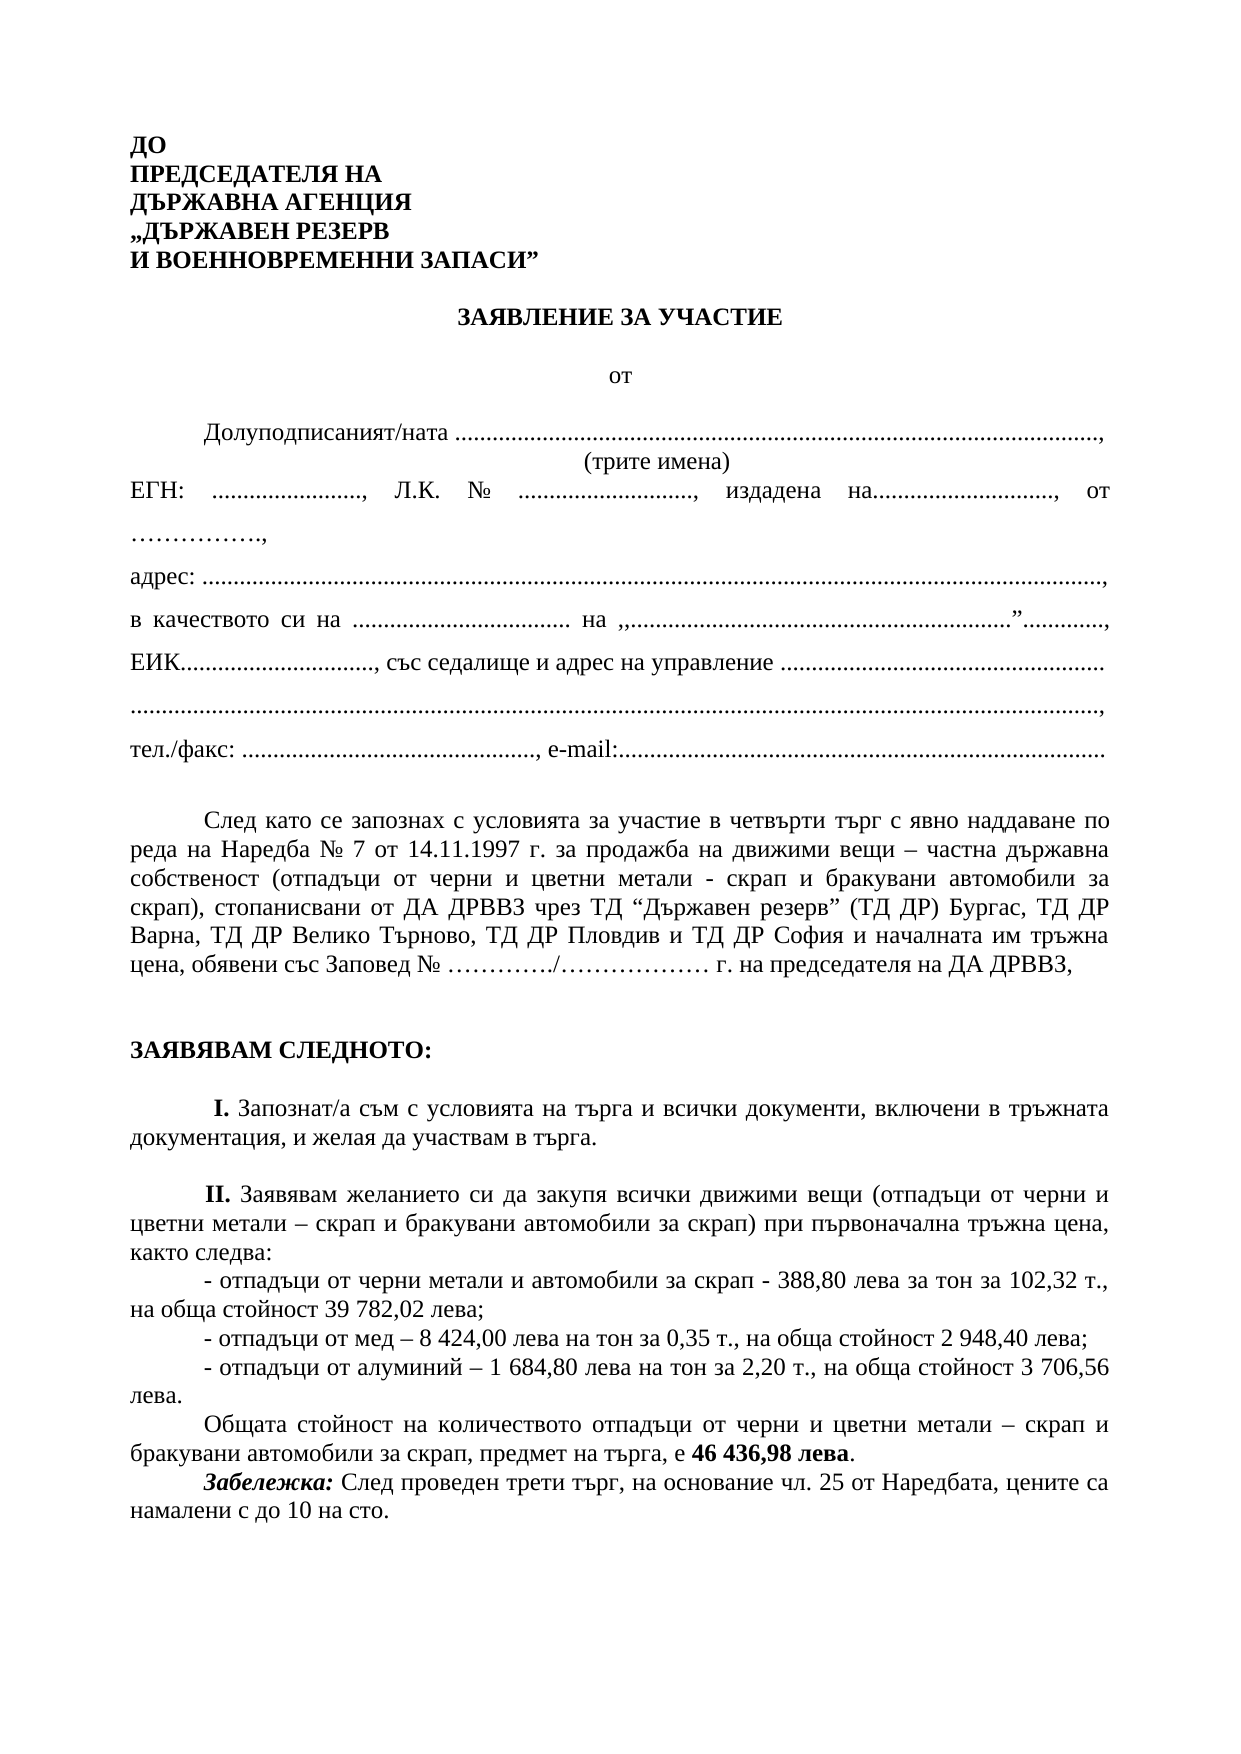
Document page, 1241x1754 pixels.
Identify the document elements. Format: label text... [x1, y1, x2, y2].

text ДО [130, 130, 1110, 159]
text от [130, 360, 1110, 389]
text тел./факс: ..............................................., е-mail:.............................................................................. [130, 734, 1110, 762]
text ДЪРЖАВНА АГЕНЦИЯ [130, 187, 1110, 216]
text Долуподписаният/ната ......................................................................................................., [130, 417, 1110, 446]
text ЗАЯВЯВАМ СЛЕДНОТО: [130, 1036, 1110, 1064]
text - отпадъци от черни метали и автомобили за скрап - 388,80 лева за тон за 102,32 т., на обща стойност 39 782,02 лева; [130, 1266, 1110, 1323]
text След като се запознах с условията за участие в четвърти търг с явно наддаване по реда на Наредба № 7 от 14.11.1997 г. за продажба на движими вещи – частна държавна собственост (отпадъци от черни и цветни метали - скрап и бракувани автомобили за скрап), стопанисвани от ДА ДРВВЗ чрез ТД “Държавен резерв” (ТД ДР) Бургас, ТД ДР Варна, ТД ДР Велико Търново, ТД ДР Пловдив и ТД ДР София и началната им тръжна цена, обявени със Заповед № …………./……………… г. на председателя на ДА ДРВВЗ, [130, 806, 1110, 978]
text „ДЪРЖАВЕН РЕЗЕРВ [130, 216, 1110, 245]
text ЗАЯВЛЕНИЕ ЗА УЧАСТИЕ [130, 302, 1110, 331]
text І. Запознат/а съм с условията на търга и всички документи, включени в тръжната документация, и желая да участвам в търга. [130, 1093, 1110, 1151]
text адрес: ................................................................................................................................................, [130, 561, 1110, 590]
text И ВОЕННОВРЕМЕННИ ЗАПАСИ” [130, 245, 1110, 274]
text ..........................................................................................................................................................., [130, 691, 1110, 719]
text ЕГН: ........................, Л.К. № ............................, издадена на............................., от ……………., [130, 475, 1110, 547]
text ІІ. Заявявам желанието си да закупя всички движими вещи (отпадъци от черни и цветни метали – скрап и бракувани автомобили за скрап) при първоначална тръжна цена, както следва: [130, 1179, 1110, 1266]
text (трите имена) [130, 446, 1110, 475]
text Забележка: След проведен трети търг, на основание чл. 25 от Наредбата, цените са намалени с до 10 на сто. [130, 1467, 1110, 1524]
text - отпадъци от алуминий – 1 684,80 лева на тон за 2,20 т., на обща стойност 3 706,56 лева. [130, 1352, 1110, 1409]
text в качеството си на ................................... на ,,.............................................................”............., ЕИК..............................., със седалище и адрес на управление .................................................... [130, 604, 1110, 676]
text - отпадъци от мед – 8 424,00 лева на тон за 0,35 т., на обща стойност 2 948,40 лева; [130, 1323, 1110, 1352]
text ПРЕДСЕДАТЕЛЯ НА [130, 159, 1110, 187]
text Общата стойност на количеството отпадъци от черни и цветни метали – скрап и бракувани автомобили за скрап, предмет на търга, е 46 436,98 лева. [130, 1409, 1110, 1467]
